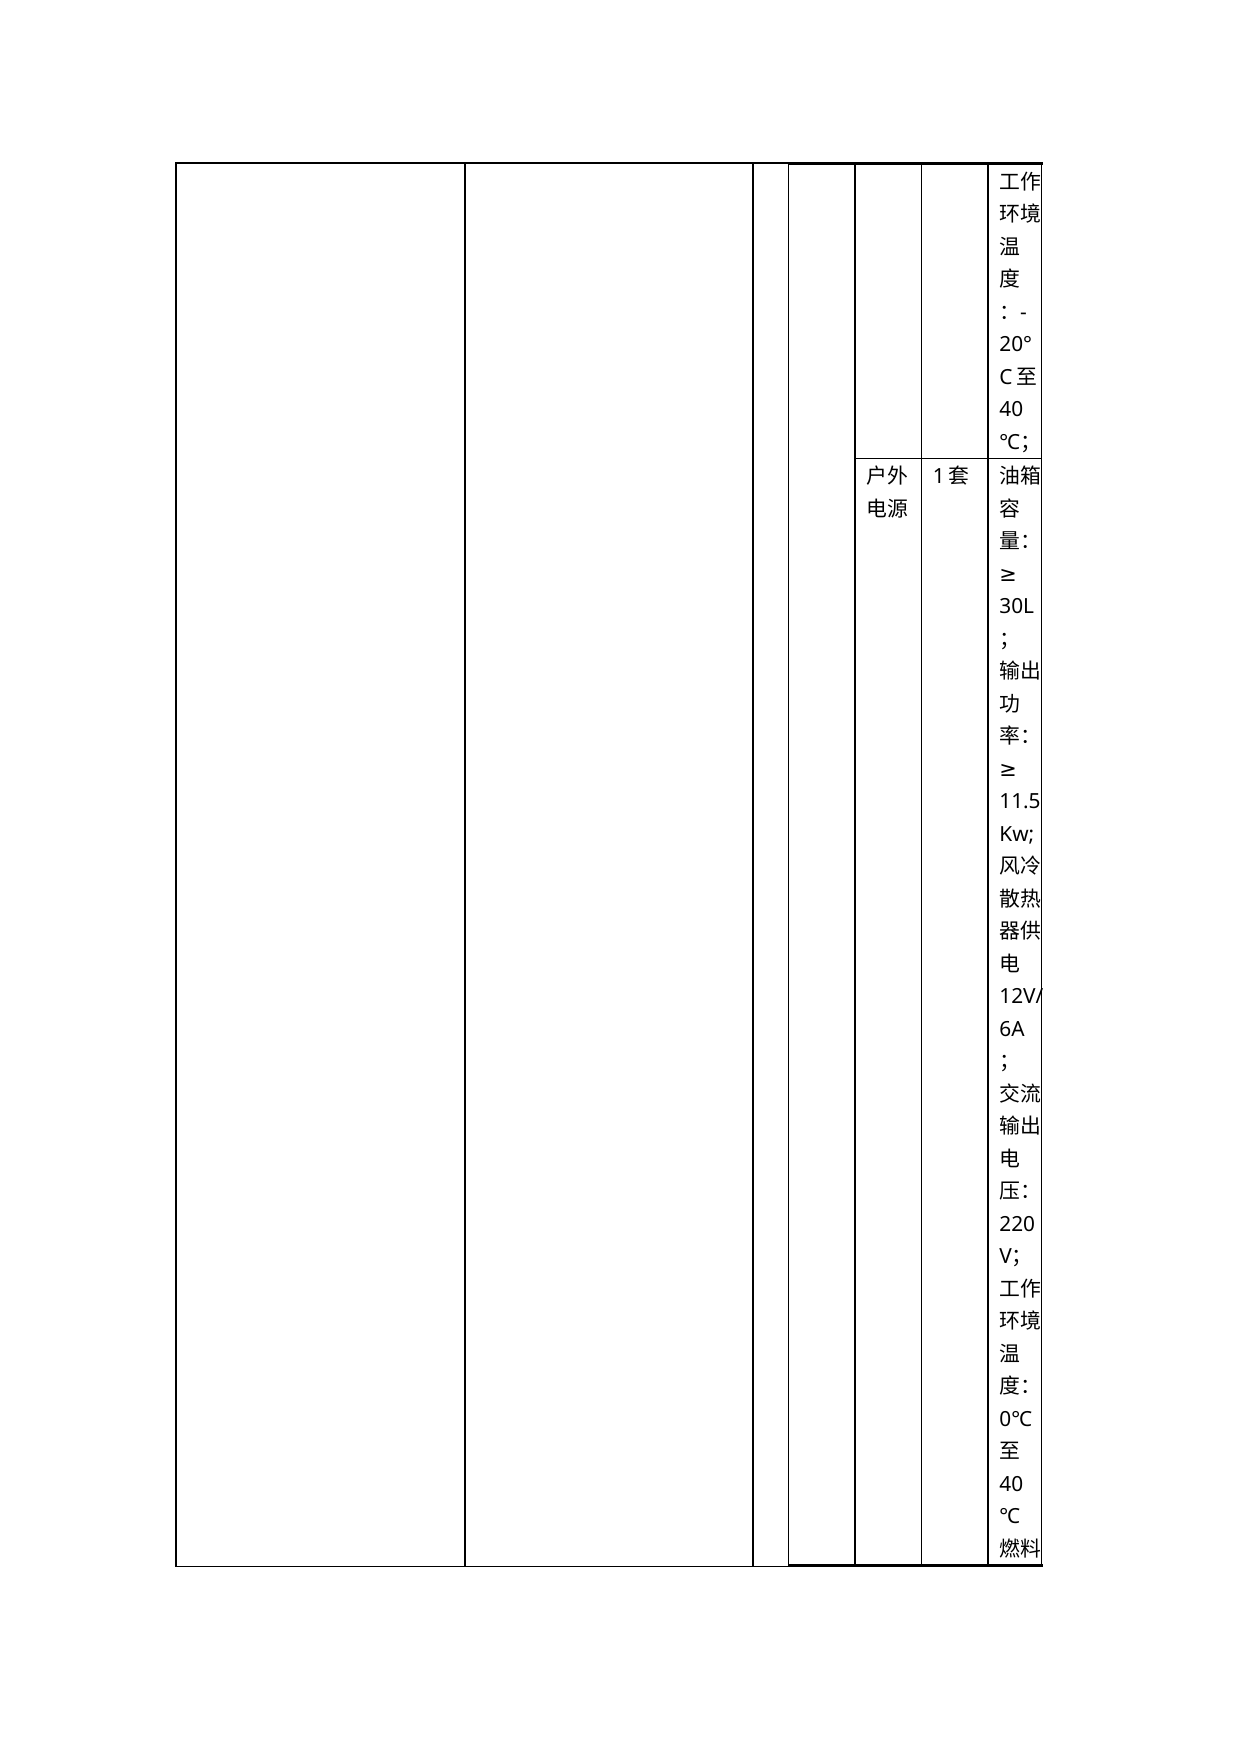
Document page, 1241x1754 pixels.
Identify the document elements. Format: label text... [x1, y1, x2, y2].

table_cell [856, 459, 921, 1564]
table_cell [466, 164, 752, 1566]
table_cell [989, 165, 1041, 458]
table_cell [856, 165, 921, 458]
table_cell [789, 165, 854, 1564]
table_cell 1 [177, 164, 464, 1566]
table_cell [922, 165, 987, 458]
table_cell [922, 459, 987, 1564]
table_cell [989, 459, 1041, 1564]
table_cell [754, 164, 788, 1566]
